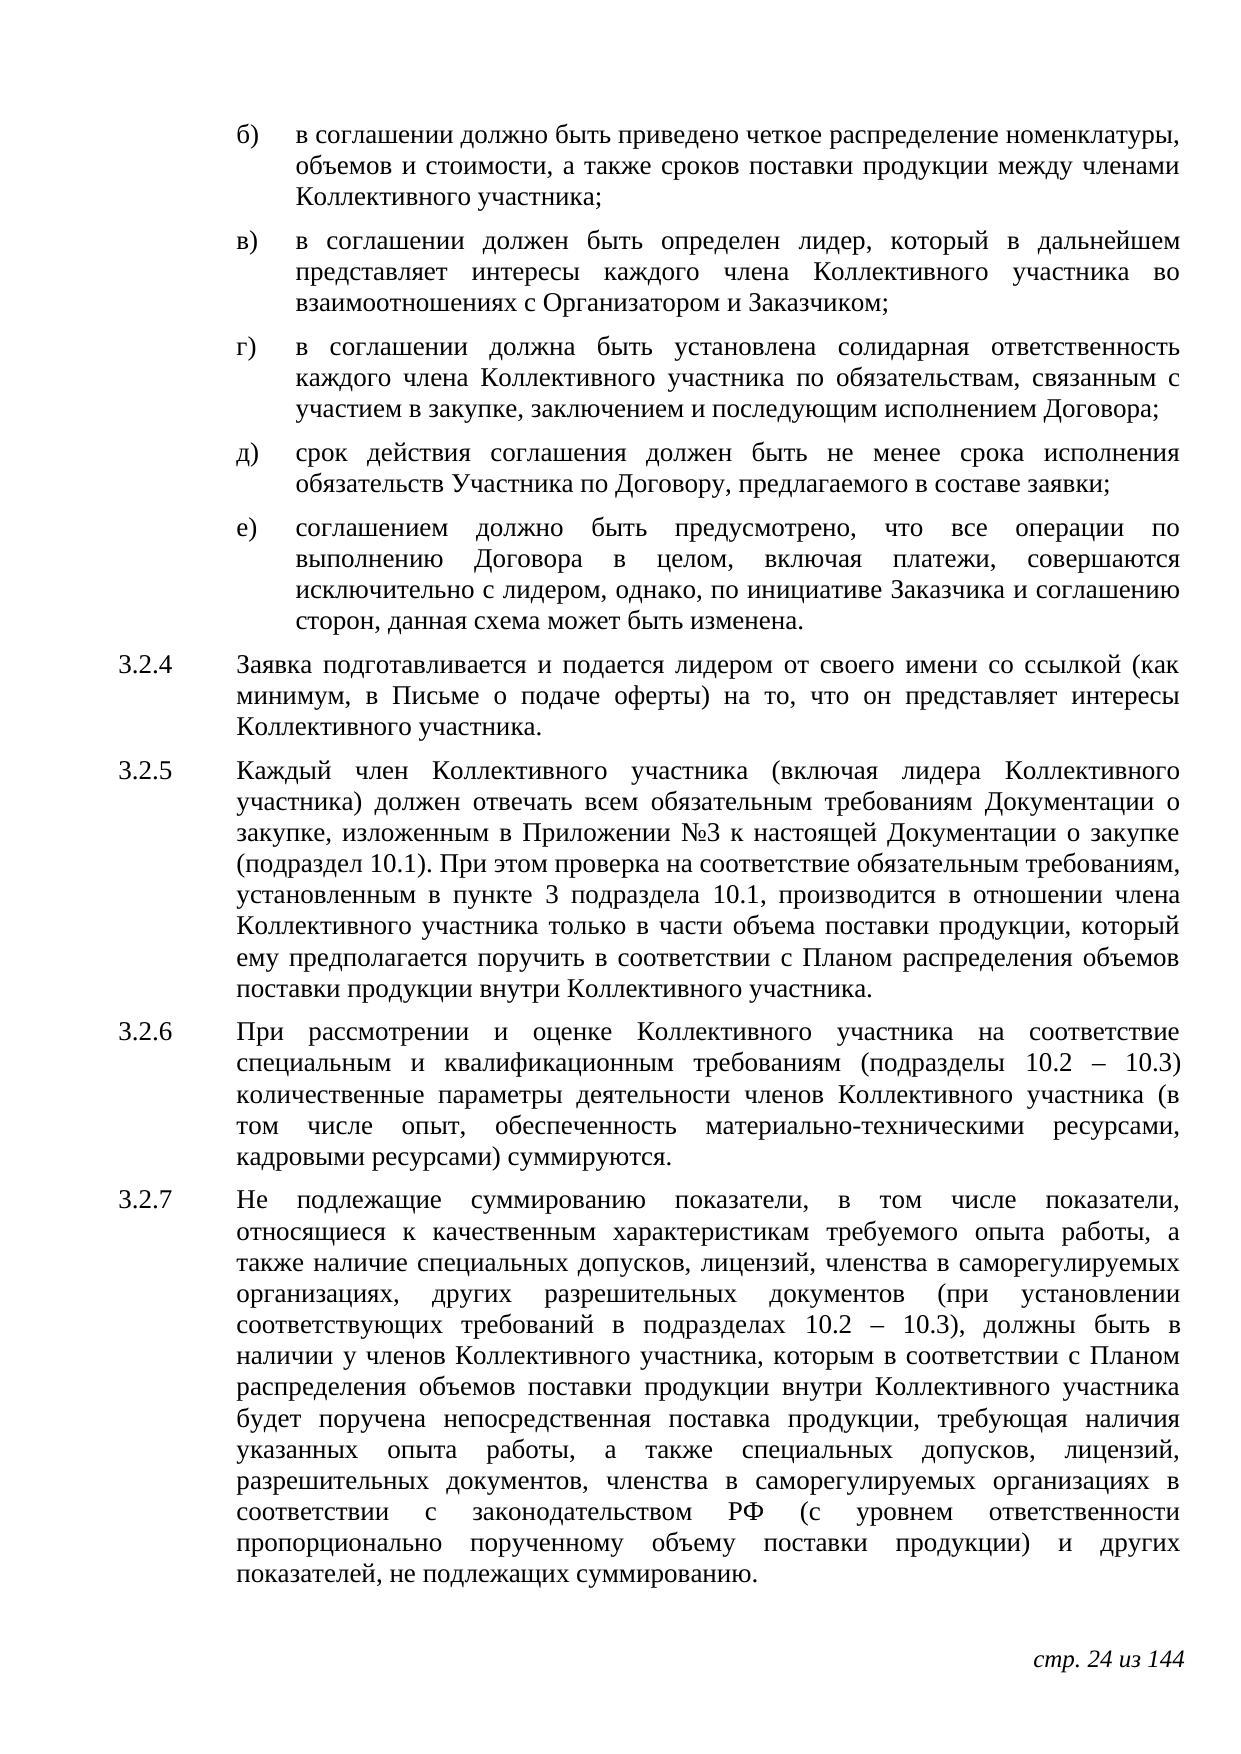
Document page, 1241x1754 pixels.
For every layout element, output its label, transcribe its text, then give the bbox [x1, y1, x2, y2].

text в соглашении должна быть установлена солидарная ответственность каждого члена Коллективного участника по обязательствам, связанным с участием в закупке, заключением и последующим исполнением Договора; [236, 330, 1181, 423]
text Не подлежащие суммированию показатели, в том числе показатели, относящиеся к качественным характеристикам требуемого опыта работы, а также наличие специальных допусков, лицензий, членства в саморегулируемых организациях, других разрешительных документов (при установлении соответствующих требований в подразделах 10.2 – 10.3), должны быть в наличии у членов Коллективного участника, которым в соответствии с Планом распределения объемов поставки продукции внутри Коллективного участника будет поручена непосредственная поставка продукции, требующая наличия указанных опыта работы, а также специальных допусков, лицензий, разрешительных документов, членства в саморегулируемых организациях в соответствии с законодательством РФ (с уровнем ответственности пропорционально порученному объему поставки продукции) и других показателей, не подлежащих суммированию. [118, 1184, 1181, 1588]
text срок действия соглашения должен быть не менее срока исполнения обязательств Участника по Договору, предлагаемого в составе заявки; [236, 436, 1181, 498]
text При рассмотрении и оценке Коллективного участника на соответствие специальным и квалификационным требованиям (подразделы 10.2 – 10.3) количественные параметры деятельности членов Коллективного участника (в том числе опыт, обеспеченность материально-техническими ресурсами, кадровыми ресурсами) суммируются. [118, 1015, 1181, 1171]
text соглашением должно быть предусмотрено, что все операции по выполнению Договора в целом, включая платежи, совершаются исключительно с лидером, однако, по инициативе Заказчика и соглашению сторон, данная схема может быть изменена. [236, 511, 1181, 635]
text Каждый член Коллективного участника (включая лидера Коллективного участника) должен отвечать всем обязательным требованиям Документации о закупке, изложенным в Приложении №3 к настоящей Документации о закупке (подраздел 10.1). При этом проверка на соответствие обязательным требованиям, установленным в пункте 3 подраздела 10.1, производится в отношении члена Коллективного участника только в части объема поставки продукции, который ему предполагается поручить в соответствии с Планом распределения объемов поставки продукции внутри Коллективного участника. [118, 754, 1181, 1003]
text Заявка подготавливается и подается лидером от своего имени со ссылкой (как минимум, в Письме о подаче оферты) на то, что он представляет интересы Коллективного участника. [118, 648, 1181, 741]
text в соглашении должно быть приведено четкое распределение номенклатуры, объемов и стоимости, а также сроков поставки продукции между членами Коллективного участника; [236, 118, 1181, 212]
text в соглашении должен быть определен лидер, который в дальнейшем представляет интересы каждого члена Коллективного участника во взаимоотношениях с Организатором и Заказчиком; [236, 224, 1181, 317]
